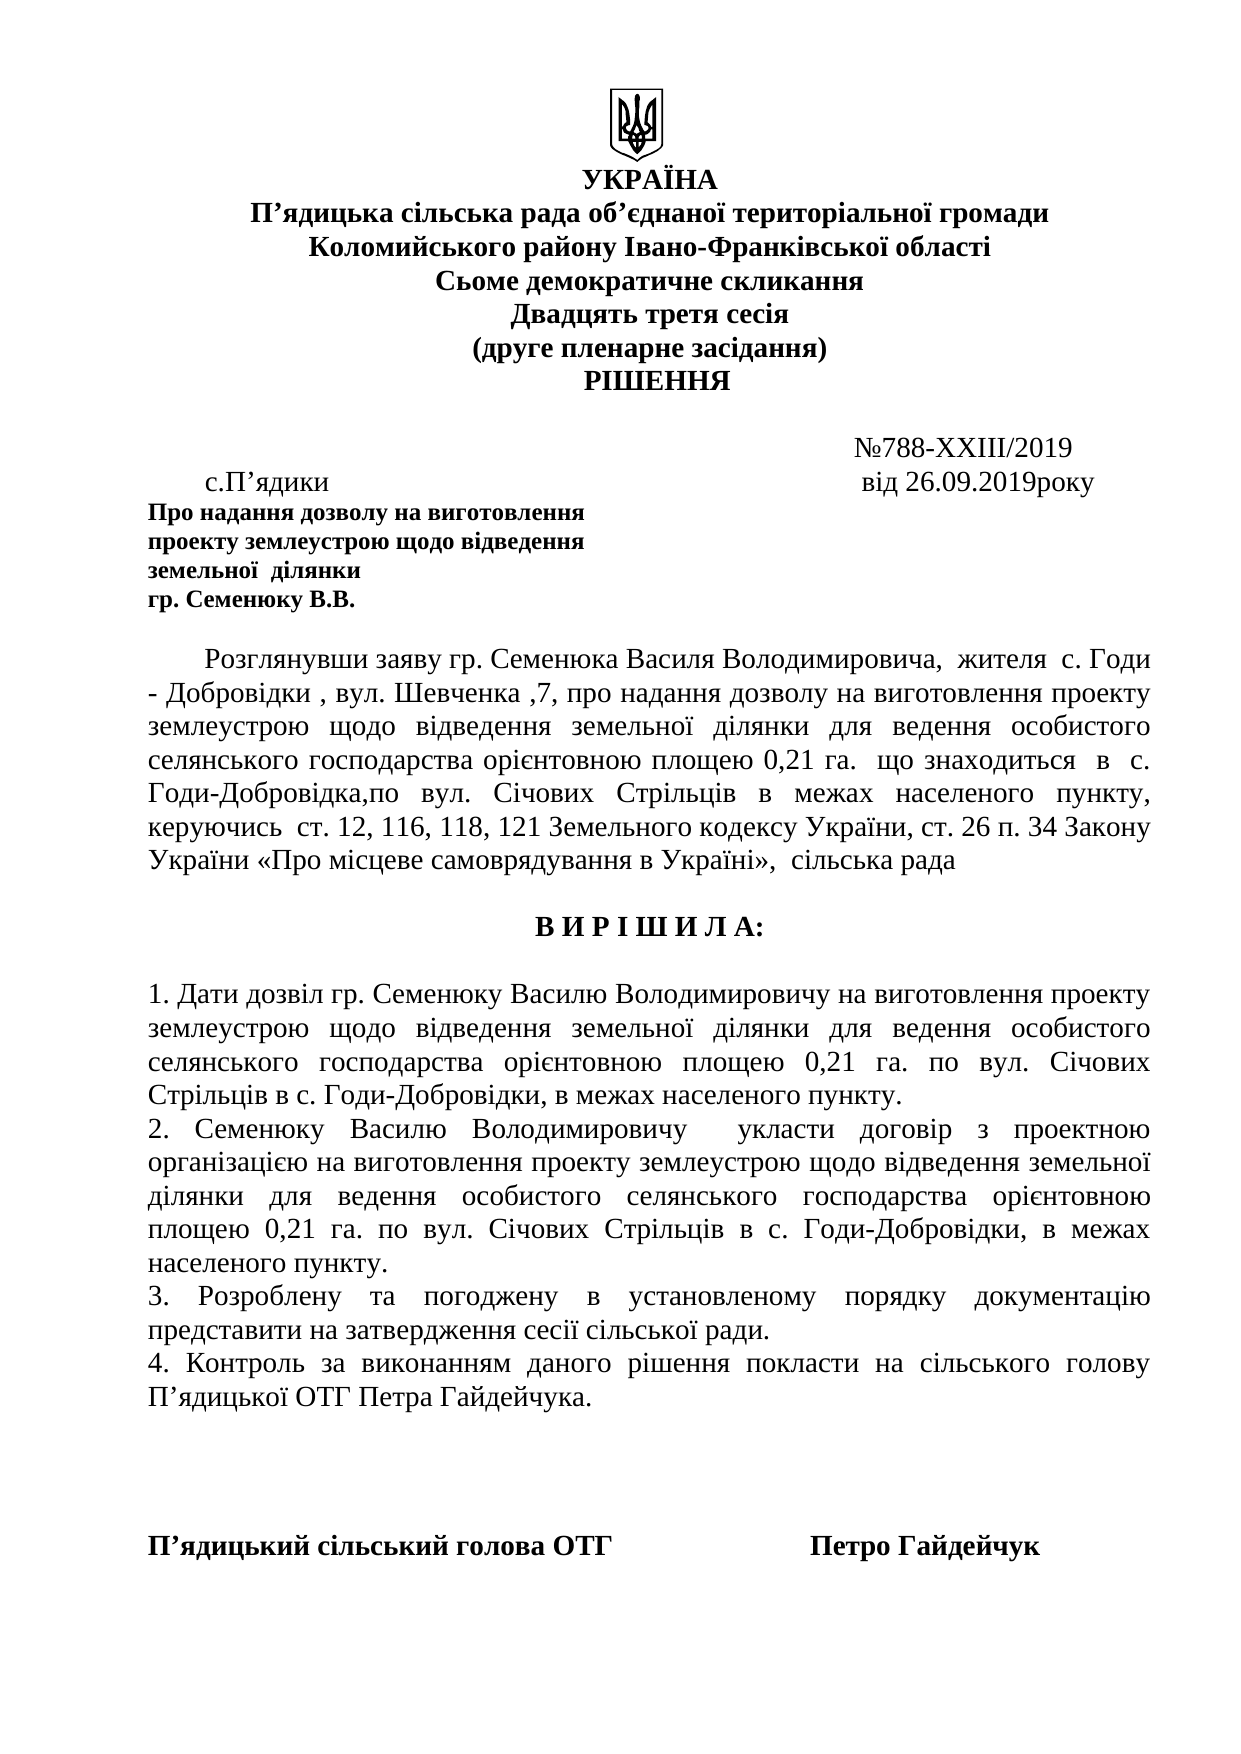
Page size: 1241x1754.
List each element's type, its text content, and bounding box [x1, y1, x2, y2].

text В И Р І Ш И Л А: [148, 909, 1152, 943]
text гр. Семенюку В.В. [148, 584, 1152, 612]
text с.П’ядики від 26.09.2019року [148, 464, 1152, 497]
text №788-XXIII/2019 [148, 430, 1152, 464]
text 2. Семенюку Василю Володимировичу укласти договір з проектною організацією на виготовлення проекту землеустрою щодо відведення земельної ділянки для ведення особистого селянського господарства орієнтовною площею 0,21 га. по вул. Січових Стрільців в с. Годи-Добровідки, в межах населеного пункту. [148, 1111, 1152, 1278]
text 4. Контроль за виконанням даного рішення покласти на сільського голову П’ядицької ОТГ Петра Гайдейчука. [148, 1346, 1152, 1413]
text 1. Дати дозвіл гр. Семенюку Василю Володимировичу на виготовлення проекту землеустрою щодо відведення земельної ділянки для ведення особистого селянського господарства орієнтовною площею 0,21 га. по вул. Січових Стрільців в с. Годи-Добровідки, в межах населеного пункту. [148, 977, 1152, 1111]
text УКРАЇНА П’ядицька сільська рада об’єднаної територіальної громади Коломийського району Івано-Франківської області Сьоме демократичне скликання Двадцять третя сесія [148, 162, 1152, 330]
text РІШЕННЯ [148, 363, 1152, 397]
text проекту землеустрою щодо відведення [148, 526, 1152, 555]
text 3. Розроблену та погоджену в установленому порядку документацію представити на затвердження сесії сільської ради. [148, 1278, 1152, 1346]
text (друге пленарне засідання) [148, 330, 1152, 363]
text земельної ділянки [148, 555, 1152, 584]
text Розглянувши заяву гр. Семенюка Василя Володимировича, жителя с. Годи - Добровідки , вул. Шевченка ,7, про надання дозволу на виготовлення проекту землеустрою щодо відведення земельної ділянки для ведення особистого селянського господарства орієнтовною площею 0,21 га. що знаходиться в с. Годи-Добровідка,по вул. Січових Стрільців в межах населеного пункту, керуючись ст. 12, 116, 118, 121 Земельного кодексу України, ст. 26 п. 34 Закону України «Про місцеве самоврядування в Україні», сільська рада [148, 641, 1152, 876]
text П’ядицький сільський голова ОТГ Петро Гайдейчук [148, 1528, 1152, 1561]
text Про надання дозволу на виготовлення [148, 497, 1152, 526]
